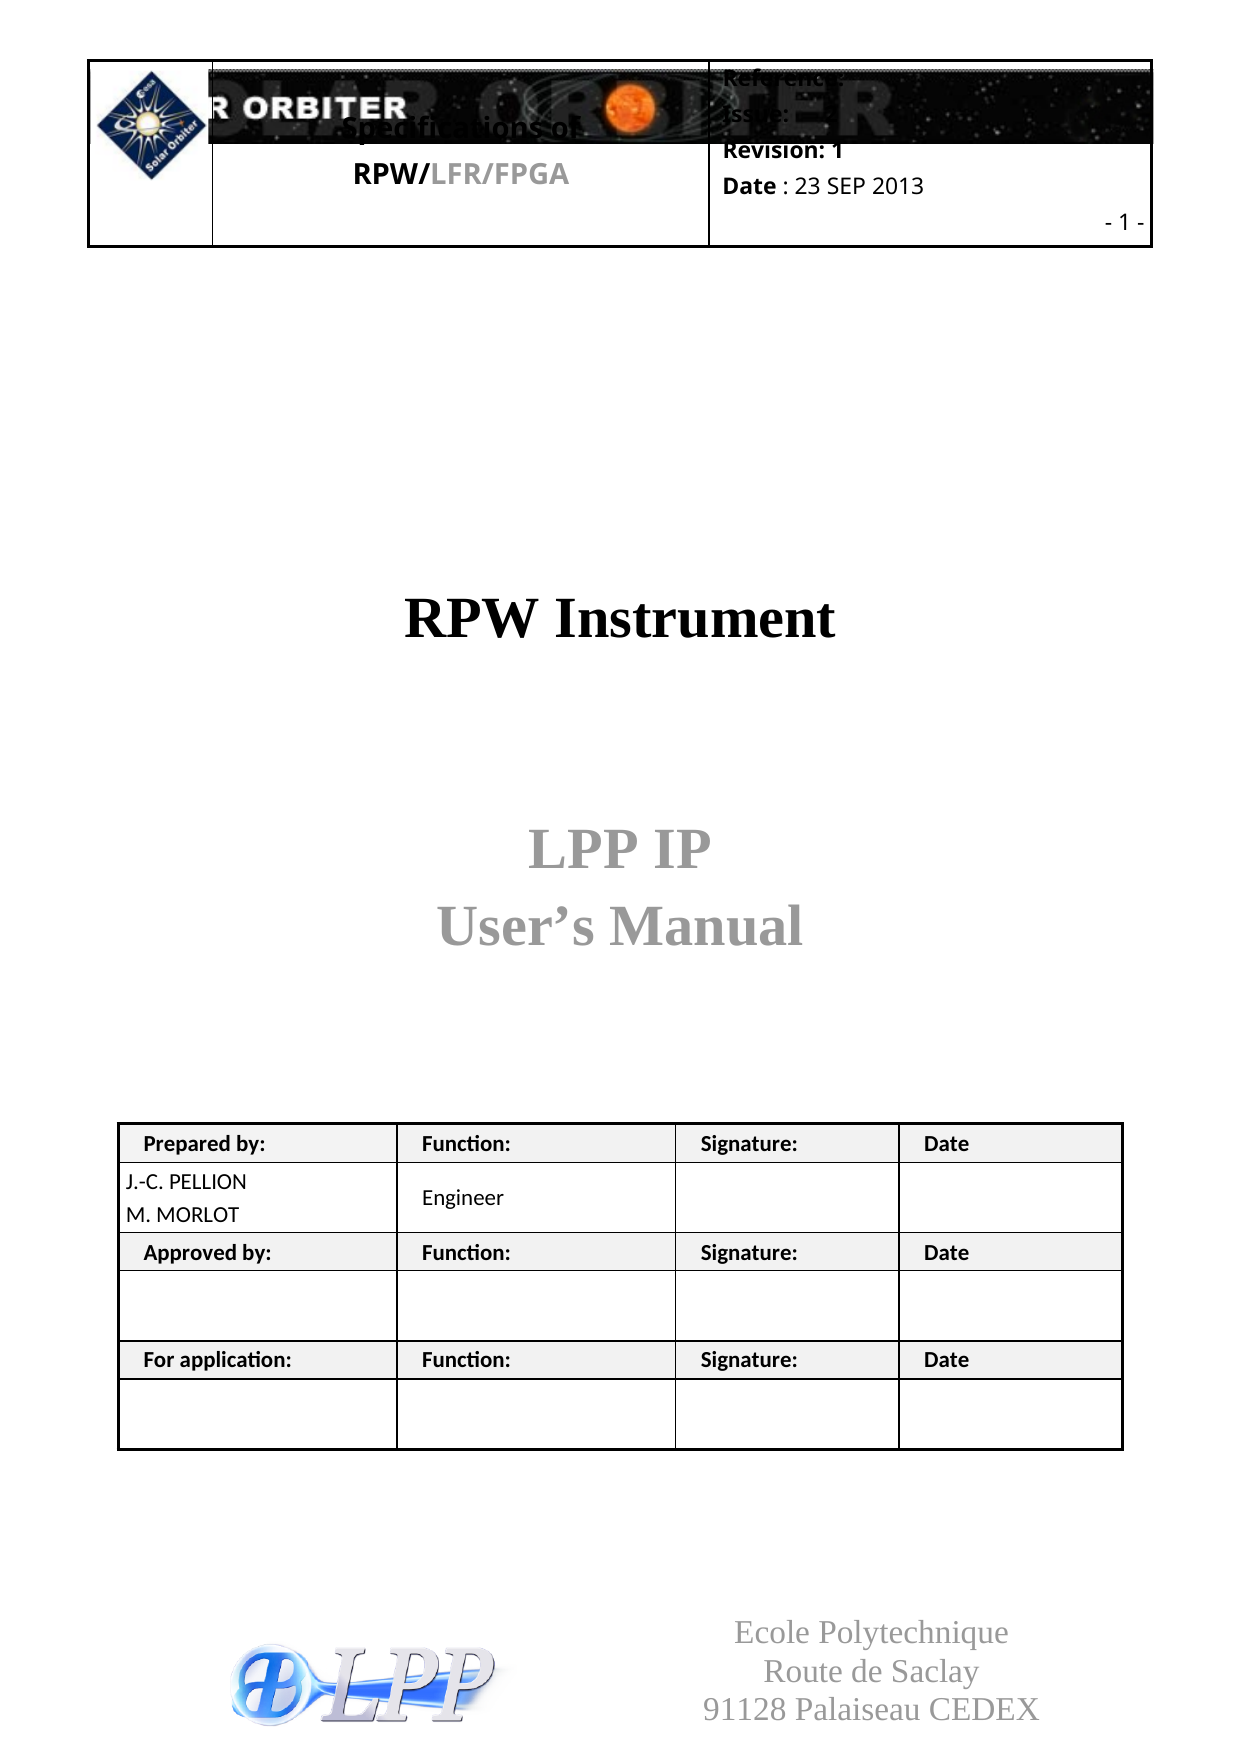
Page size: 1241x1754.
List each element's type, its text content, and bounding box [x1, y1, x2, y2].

table_header Signature: [676, 1125, 898, 1162]
table_cell J.-C. PELLION M. MORLOT [120, 1163, 396, 1232]
table_cell [120, 1380, 396, 1448]
table_header Function: [398, 1125, 675, 1162]
table_cell Engineer [398, 1163, 675, 1232]
picture [710, 69, 1150, 144]
table_cell [398, 1380, 675, 1448]
table_header Date [900, 1125, 1121, 1162]
picture [364, 125, 370, 135]
table_cell Approved by: [120, 1233, 396, 1270]
table_cell Signature: [676, 1342, 898, 1378]
table_cell Signature: [676, 1233, 898, 1270]
table_cell Date [900, 1342, 1121, 1378]
table_header Prepared by: [120, 1125, 396, 1162]
text User’s Manual [148, 891, 1092, 958]
picture [213, 69, 708, 144]
text LPP IP [148, 814, 1092, 881]
table_cell [900, 1271, 1121, 1340]
table_cell [398, 1271, 675, 1340]
table_cell Date [900, 1233, 1121, 1270]
table_cell [120, 1271, 396, 1340]
table_cell [900, 1163, 1121, 1232]
table_cell [676, 1380, 898, 1448]
table_cell Function: [398, 1233, 675, 1270]
table_cell For application: [120, 1342, 396, 1378]
table_cell [676, 1271, 898, 1340]
table_cell [676, 1163, 898, 1232]
picture [221, 1638, 517, 1727]
text RPW Instrument [148, 583, 1092, 650]
table_cell [900, 1380, 1121, 1448]
table_cell Function: [398, 1342, 675, 1378]
